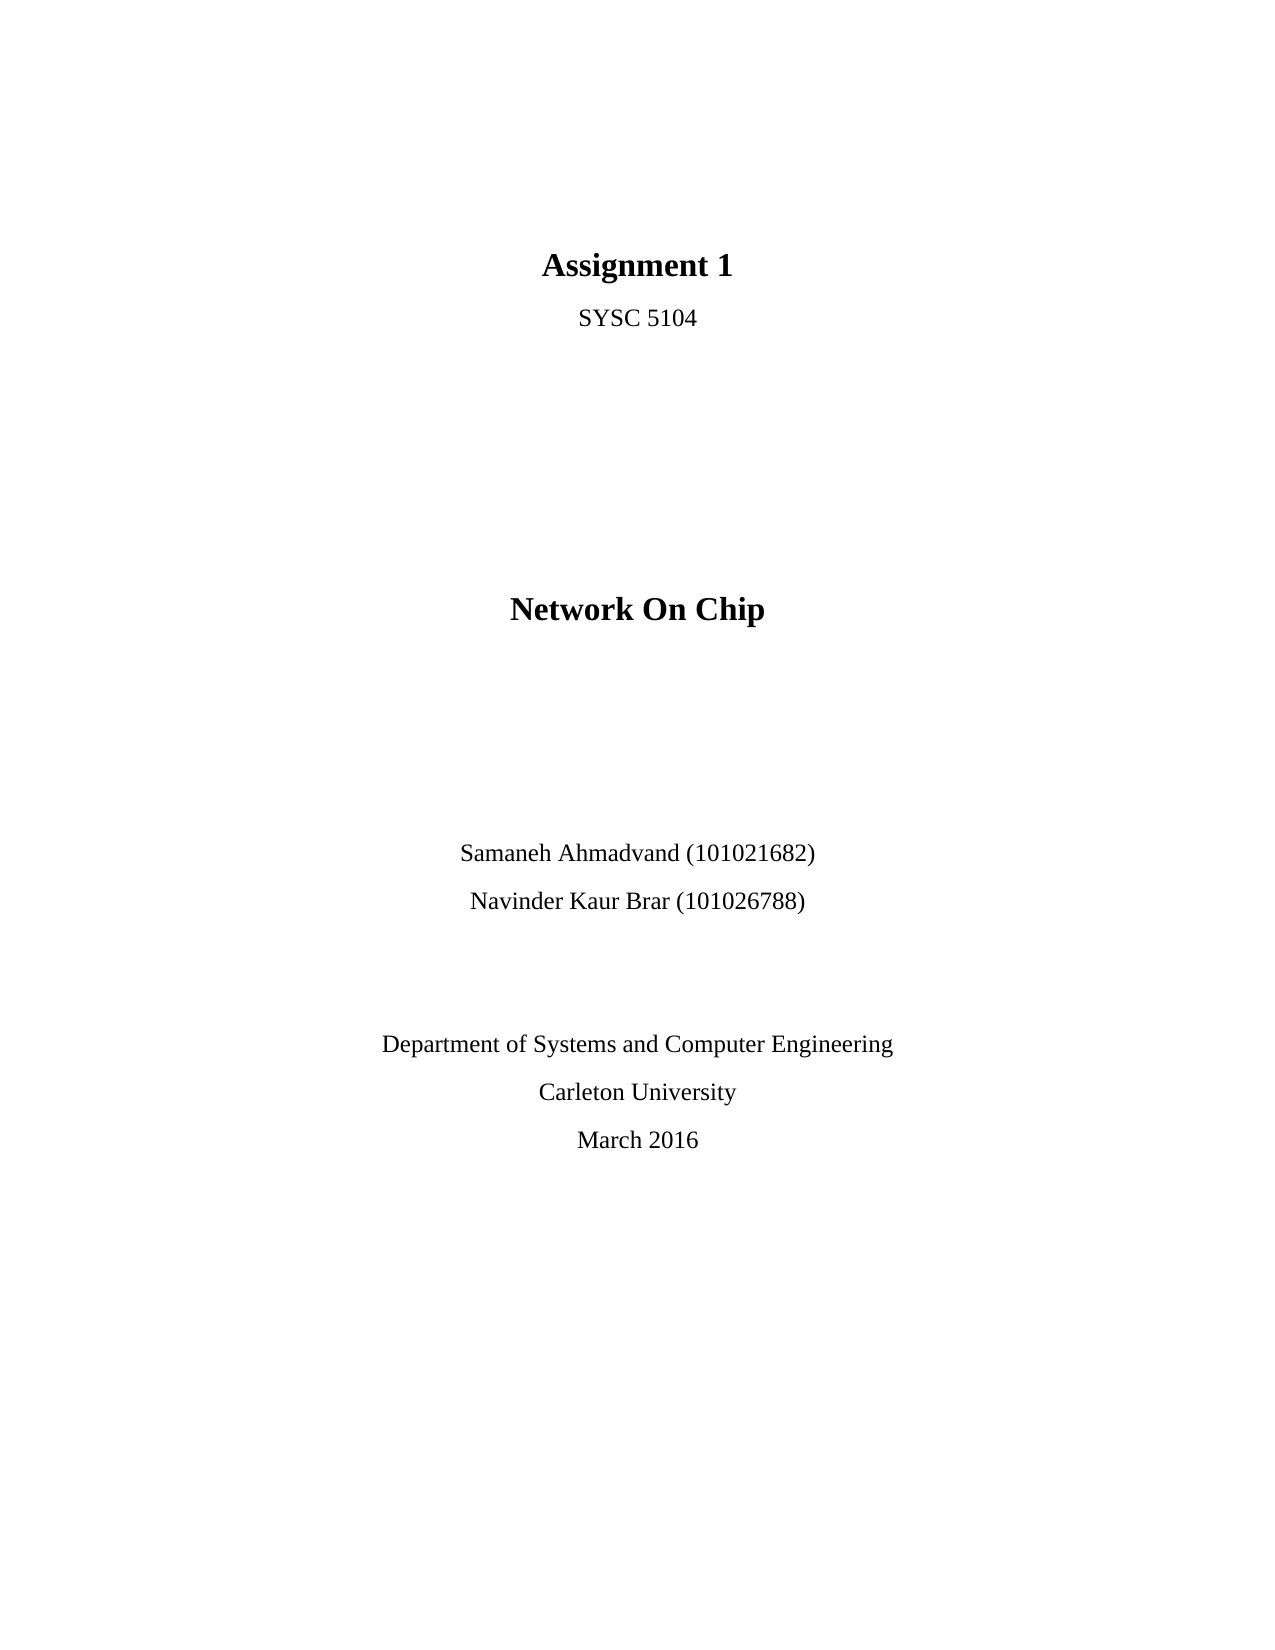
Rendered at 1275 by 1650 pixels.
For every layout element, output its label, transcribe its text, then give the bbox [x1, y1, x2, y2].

text Network On Chip [150, 590, 1125, 628]
text Department of Systems and Computer Engineering [150, 1029, 1125, 1058]
text Assignment 1 [150, 245, 1125, 284]
text Carleton University [150, 1077, 1125, 1106]
text March 2016 [150, 1125, 1125, 1153]
text Navinder Kaur Brar (101026788) [150, 886, 1125, 915]
text SYSC 5104 [150, 303, 1125, 332]
text Samaneh Ahmadvand (101021682) [150, 838, 1125, 867]
